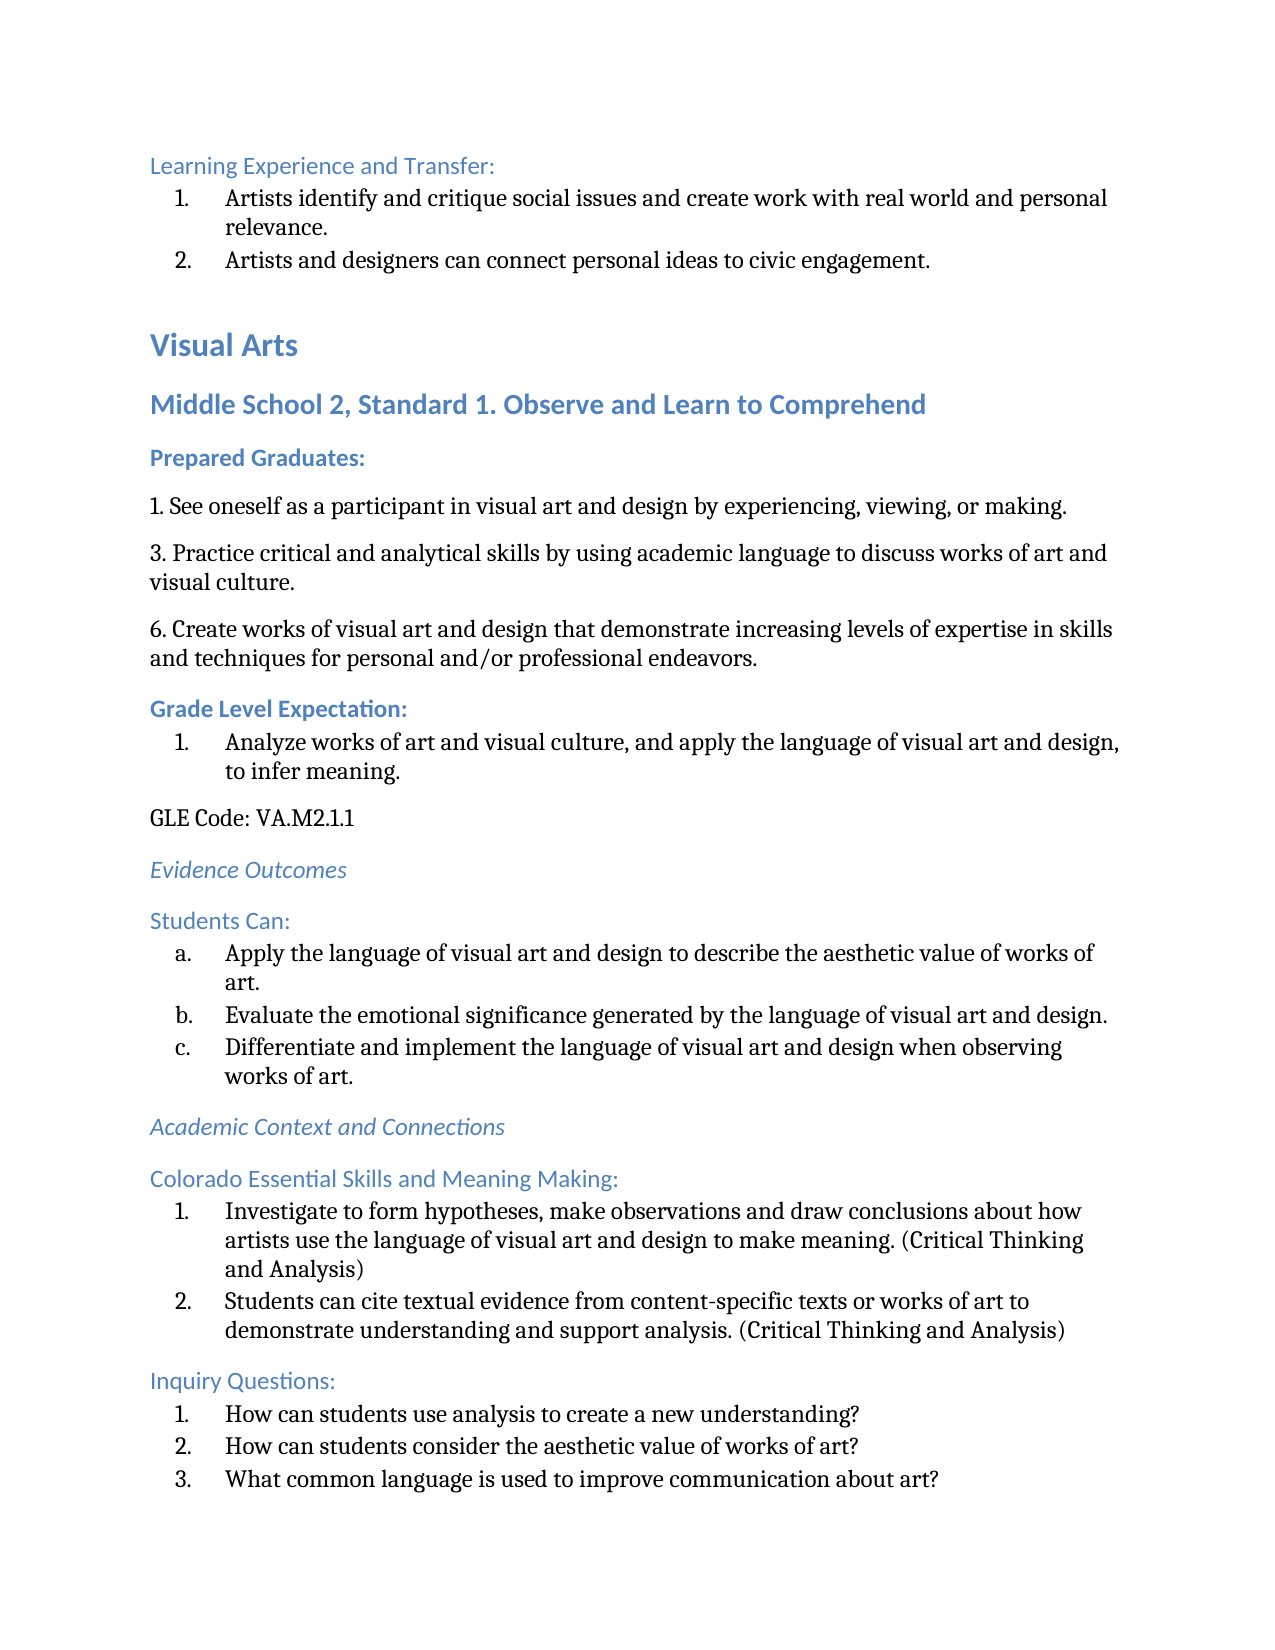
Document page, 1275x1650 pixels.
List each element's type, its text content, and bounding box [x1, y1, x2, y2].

list Differentiate and implement the language of visual art and design when observing works of art. [175, 1033, 1125, 1091]
subtitle Prepared Graduates: [150, 442, 1125, 473]
subtitle Grade Level Expectation: [150, 694, 1125, 724]
list Artists and designers can connect personal ideas to civic engagement. [175, 246, 1125, 274]
list What common language is used to improve communication about art? [175, 1465, 1125, 1493]
text GLE Code: VA.M2.1.1 [150, 804, 1125, 833]
list Artists identify and critique social issues and create work with real world and personal relevance. [175, 184, 1125, 242]
text 1. See oneself as a participant in visual art and design by experiencing, viewing, or making. [150, 492, 1125, 520]
list How can students use analysis to create a new understanding? [175, 1400, 1125, 1428]
subtitle Visual Arts [150, 324, 1125, 365]
subtitle Middle School 2, Standard 1. Observe and Learn to Comprehend [150, 386, 1125, 421]
text 6. Create works of visual art and design that demonstrate increasing levels of expertise in skills and techniques for personal and/or professional endeavors. [150, 615, 1125, 673]
subtitle Academic Context and Connections [150, 1111, 1125, 1142]
list Students can cite textual evidence from content-specific texts or works of art to demonstrate understanding and support analysis. (Critical Thinking and Analysis) [175, 1287, 1125, 1344]
subtitle Evidence Outcomes [150, 854, 1125, 884]
list How can students consider the aesthetic value of works of art? [175, 1432, 1125, 1461]
list Evaluate the emotional significance generated by the language of visual art and design. [175, 1001, 1125, 1029]
subtitle Inquiry Questions: [150, 1365, 1125, 1396]
list Analyze works of art and visual culture, and apply the language of visual art and design, to infer meaning. [175, 728, 1125, 785]
subtitle Learning Experience and Transfer: [150, 150, 1125, 181]
text 3. Practice critical and analytical skills by using academic language to discuss works of art and visual culture. [150, 539, 1125, 597]
subtitle Students Can: [150, 905, 1125, 936]
list Apply the language of visual art and design to describe the aesthetic value of works of art. [175, 939, 1125, 997]
subtitle Colorado Essential Skills and Meaning Making: [150, 1163, 1125, 1193]
list Investigate to form hypotheses, make observations and draw conclusions about how artists use the language of visual art and design to make meaning. (Critical Thinking and Analysis) [175, 1197, 1125, 1283]
